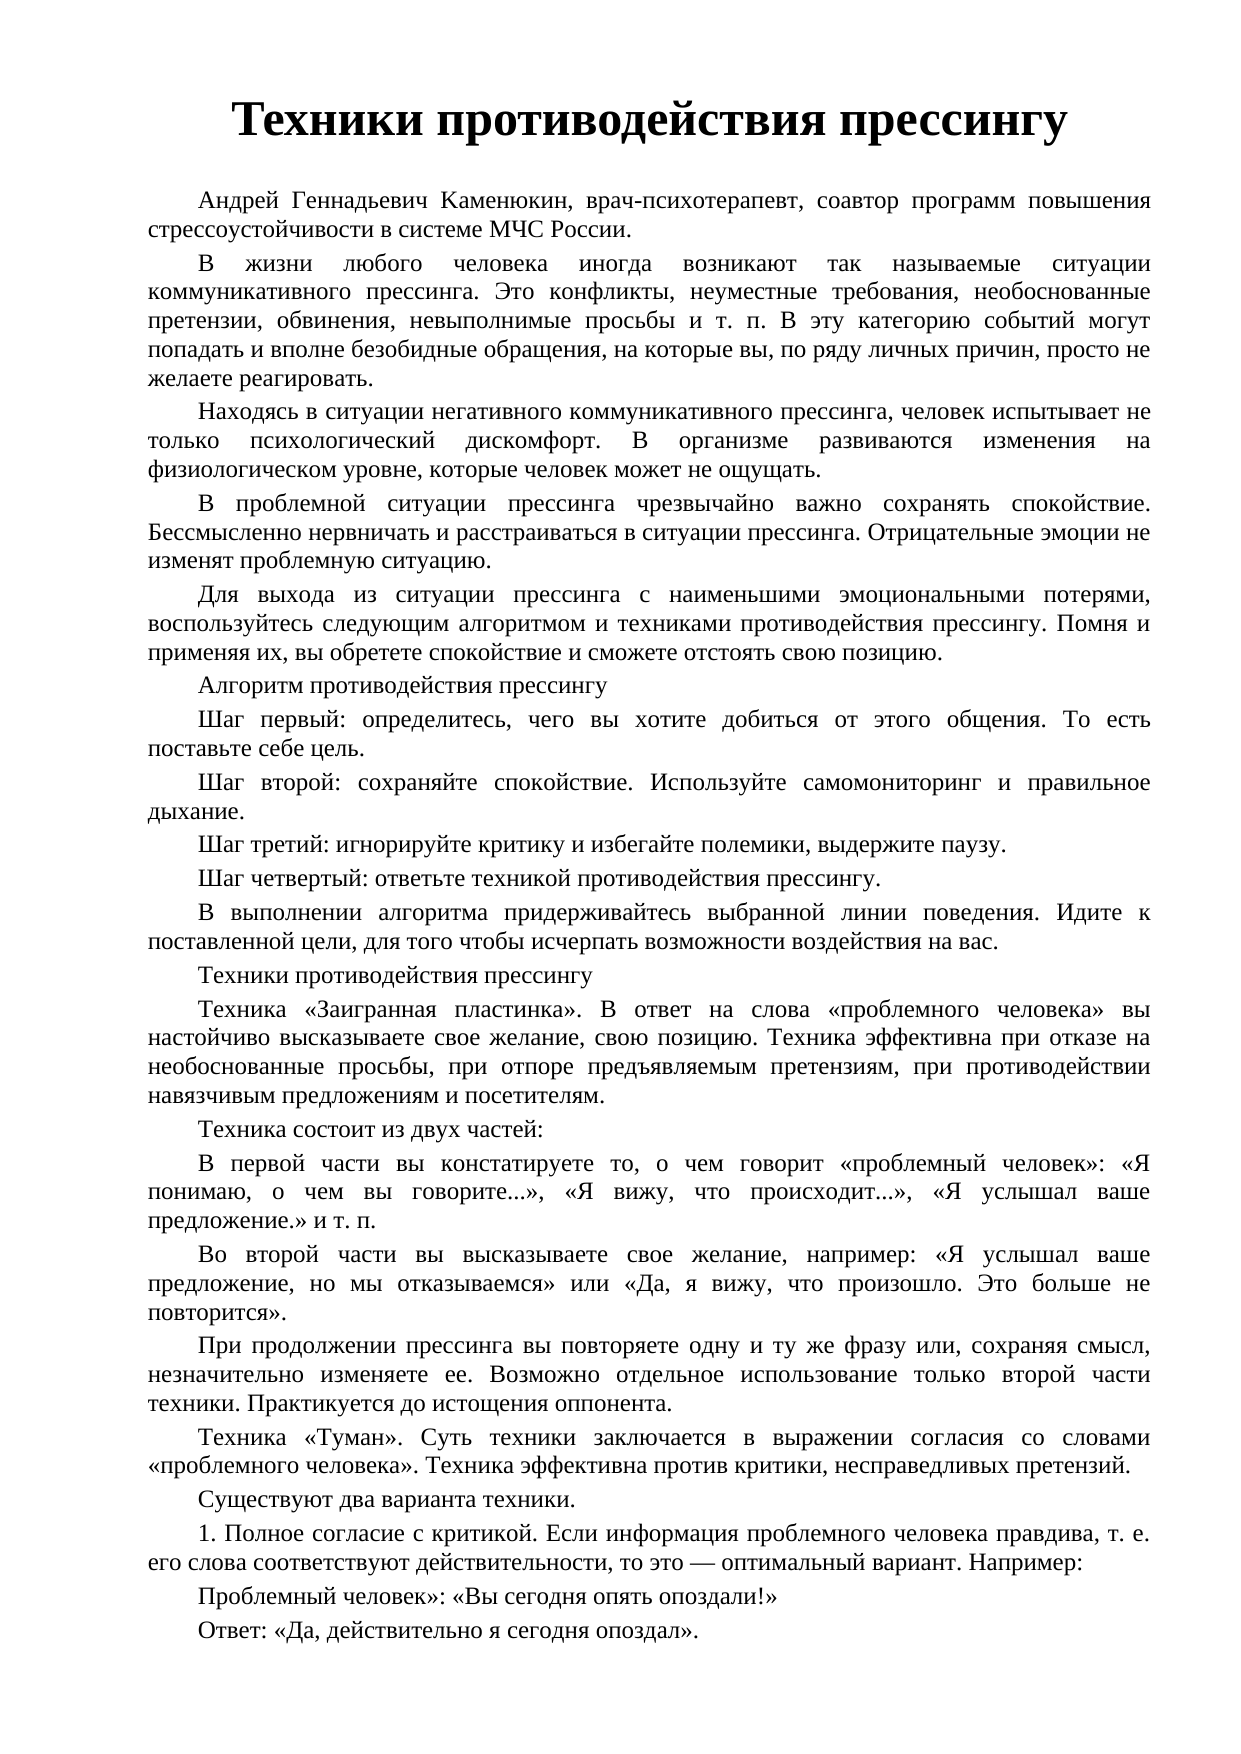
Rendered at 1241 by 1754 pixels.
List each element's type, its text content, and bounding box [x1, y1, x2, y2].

text Техника «Туман». Суть техники заключается в выражении согласия со словами «проблемного человека». Техника эффективна против критики, несправедливых претензий. [148, 1422, 1152, 1479]
text Шаг третий: игнорируйте критику и избегайте полемики, выдержите паузу. [148, 829, 1152, 858]
subtitle Техники противодействия прессингу [148, 88, 1152, 146]
text Для выхода из ситуации прессинга с наименьшими эмоциональными потерями, воспользуйтесь следующим алгоритмом и техниками противодействия прессингу. Помня и применяя их, вы обретете спокойствие и сможете отстоять свою позицию. [148, 579, 1152, 665]
text Находясь в ситуации негативного коммуникативного прессинга, человек испытывает не только психологический дискомфорт. В организме развиваются изменения на физиологическом уровне, которые человек может не ощущать. [148, 396, 1152, 483]
text Техники противодействия прессингу [148, 960, 1152, 989]
text Шаг первый: определитесь, чего вы хотите добиться от этого общения. То есть поставьте себе цель. [148, 704, 1152, 762]
text Существуют два варианта техники. [148, 1484, 1152, 1513]
text Шаг второй: сохраняйте спокойствие. Используйте самомониторинг и правильное дыхание. [148, 767, 1152, 824]
text Проблемный человек»: «Вы сегодня опять опоздали!» [148, 1581, 1152, 1609]
text Aндpeй Геннaдьевич Kaменюкин, врач-псиxoтеpaпевт, соавтор программ повышения стреccoустойчивости в системе MЧC России. [148, 185, 1152, 242]
text Техника состоит из двух частей: [148, 1114, 1152, 1143]
text При продолжении прессинга вы повторяете одну и ту же фразу или, сохраняя смысл, незначительно изменяете ее. Возможно отдельное использование только второй части техники. Практикуется до истощения оппонента. [148, 1330, 1152, 1417]
text В первой части вы констатируете то, о чем говорит «проблемный человек»: «Я понимаю, о чем вы говорите...», «Я вижу, что происходит...», «Я услышал ваше предложение.» и т. п. [148, 1148, 1152, 1234]
text В проблемной ситуации прессинга чрезвычайно важно сохранять спокойствие. Бессмысленно нервничать и расстраиваться в ситуации прессинга. Отрицательные эмоции не изменят проблемную ситуацию. [148, 488, 1152, 574]
text В выполнении алгоритма придерживайтесь выбранной линии поведения. Идите к поставленной цели, для того чтобы исчерпать возможности воздействия на вас. [148, 897, 1152, 955]
text Шаг четвертый: ответьте техникой противодействия прессингу. [148, 863, 1152, 892]
text Техника «Заигранная пластинка». В ответ на слова «проблемного человека» вы настойчиво высказываете свое желание, свою позицию. Техника эффективна при отказе на необоснованные просьбы, при отпоре предъявляемым претензиям, при противодействии навязчивым предложениям и посетителям. [148, 994, 1152, 1109]
text Алгоритм противодействия прессингу [148, 671, 1152, 699]
text 1. Полное согласие с критикой. Если информация проблемного человека правдива, т. е. его слова соответствуют действительности, то это — оптимальный вариант. Например: [148, 1518, 1152, 1576]
text Ответ: «Да, действительно я сегодня опоздал». [148, 1615, 1152, 1643]
text В жизни любого человека иногда возникают так называемые ситуации коммуникативного прессинга. Это конфликты, неуместные требования, необоснованные претензии, обвинения, невыполнимые просьбы и т. п. В эту категорию событий могут попадать и вполне безобидные обращения, на которые вы, по ряду личных причин, просто не желаете реагировать. [148, 248, 1152, 391]
text Во второй части вы высказываете свое желание, например: «Я услышал ваше предложение, но мы отказываемся» или «Да, я вижу, что произошло. Это больше не повторится». [148, 1239, 1152, 1325]
